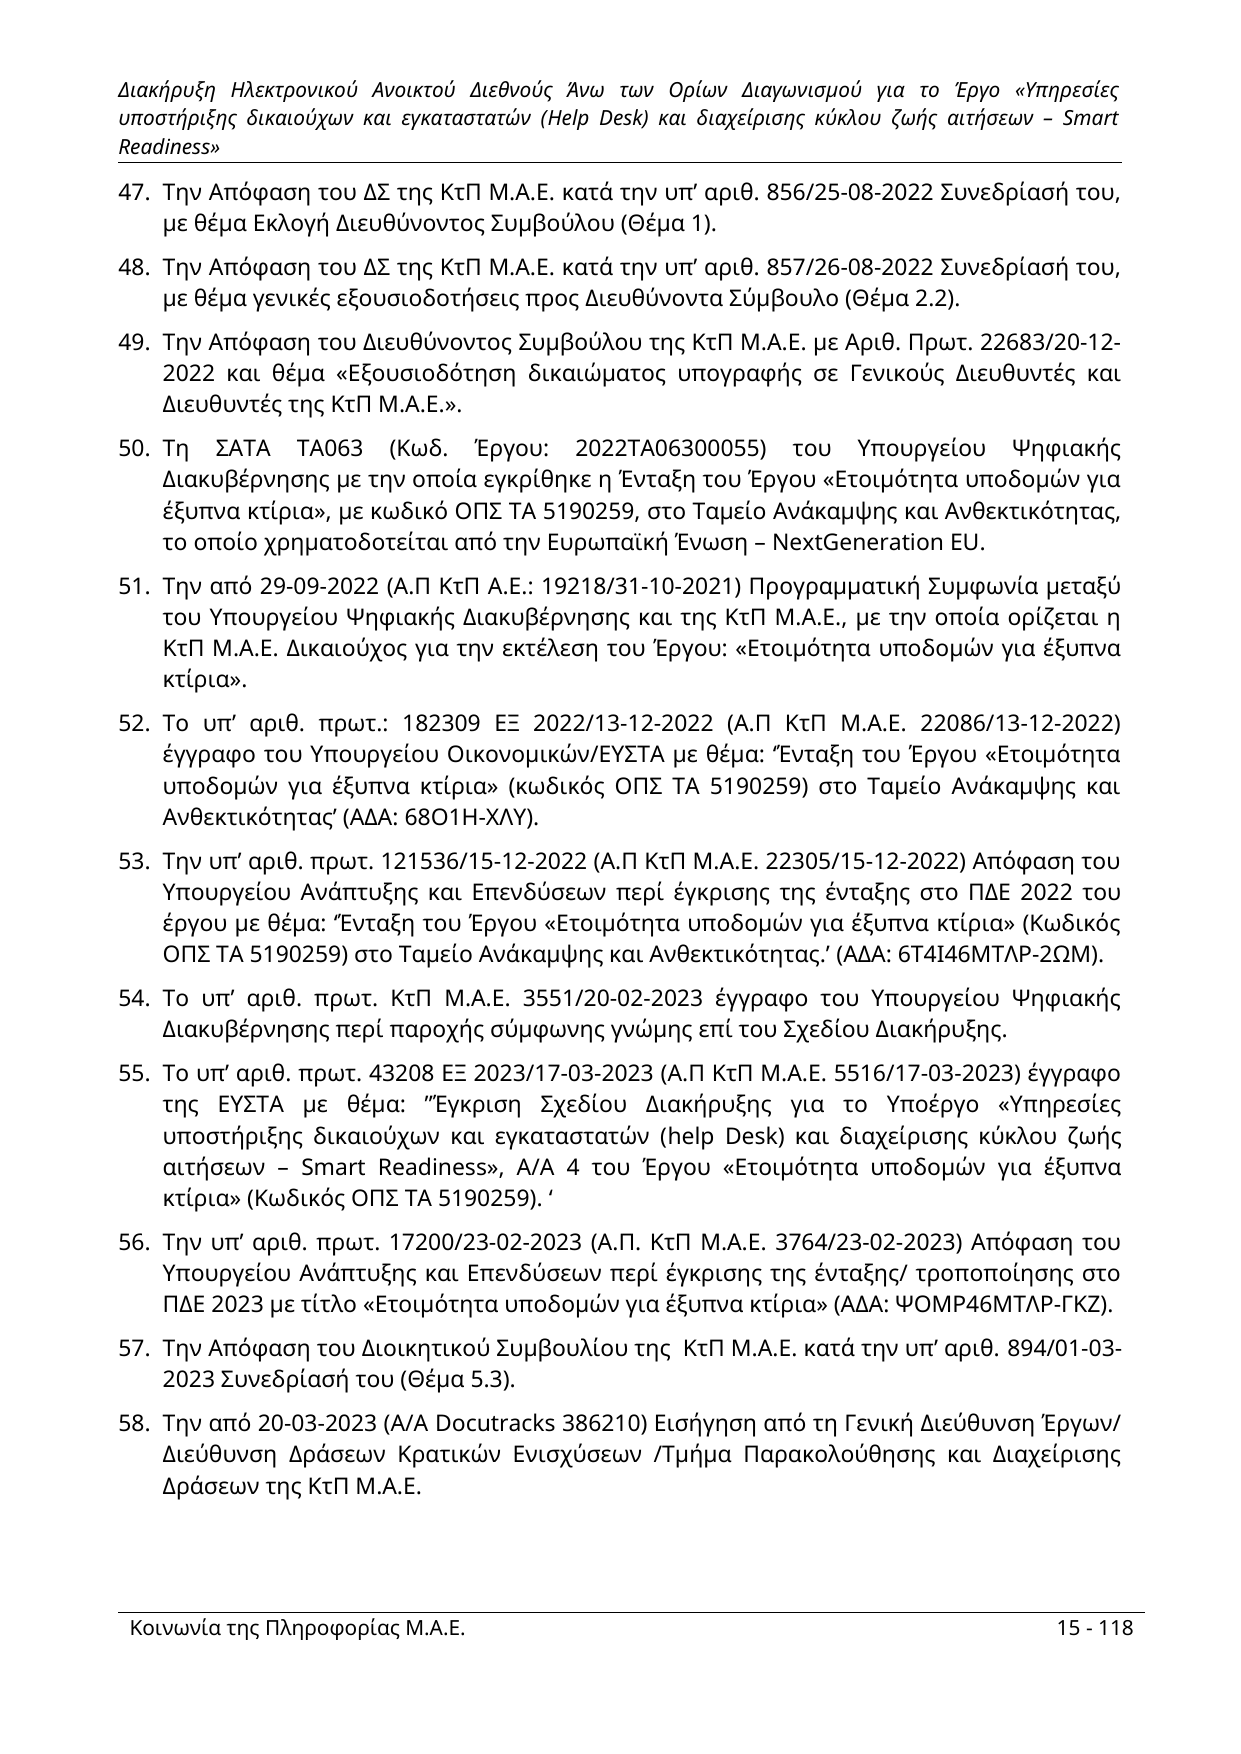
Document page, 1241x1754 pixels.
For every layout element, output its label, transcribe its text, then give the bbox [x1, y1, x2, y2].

list Την Απόφαση του ΔΣ της ΚτΠ Μ.Α.Ε. κατά την υπ’ αριθ. 856/25-08-2022 Συνεδρίασή του, με θέμα Εκλογή Διευθύνοντος Συμβούλου (Θέμα 1). [118, 176, 1122, 238]
list Την υπ’ αριθ. πρωτ. 121536/15-12-2022 (Α.Π ΚτΠ Μ.Α.Ε. 22305/15-12-2022) Απόφαση του Υπουργείου Ανάπτυξης και Επενδύσεων περί έγκρισης της ένταξης στο ΠΔΕ 2022 του έργου με θέμα: ‘Ένταξη του Έργου «Ετοιμότητα υποδομών για έξυπνα κτίρια» (Κωδικός ΟΠΣ ΤΑ 5190259) στο Ταμείο Ανάκαμψης και Ανθεκτικότητας.’ (ΑΔΑ: 6Τ4Ι46ΜΤΛΡ-2ΩΜ). [118, 845, 1122, 970]
list Το υπ’ αριθ. πρωτ. ΚτΠ Μ.Α.Ε. 3551/20-02-2023 έγγραφο του Υπουργείου Ψηφιακής Διακυβέρνησης περί παροχής σύμφωνης γνώμης επί του Σχεδίου Διακήρυξης. [118, 982, 1122, 1045]
list Την Απόφαση του Διευθύνοντος Συμβούλου της ΚτΠ Μ.Α.Ε. με Αριθ. Πρωτ. 22683/20-12-2022 και θέμα «Εξουσιοδότηση δικαιώματος υπογραφής σε Γενικούς Διευθυντές και Διευθυντές της ΚτΠ Μ.Α.Ε.». [118, 326, 1122, 420]
list Το υπ’ αριθ. πρωτ. 43208 ΕΞ 2023/17-03-2023 (Α.Π ΚτΠ Μ.Α.Ε. 5516/17-03-2023) έγγραφο της ΕΥΣΤΑ με θέμα: ”Έγκριση Σχεδίου Διακήρυξης για το Υποέργο «Υπηρεσίες υποστήριξης δικαιούχων και εγκαταστατών (help Desk) και διαχείρισης κύκλου ζωής αιτήσεων – Smart Readiness», Α/Α 4 του Έργου «Ετοιμότητα υποδομών για έξυπνα κτίρια» (Κωδικός ΟΠΣ ΤΑ 5190259). ‘ [118, 1057, 1122, 1213]
list Την από 29-09-2022 (Α.Π ΚτΠ Α.Ε.: 19218/31-10-2021) Προγραμματική Συμφωνία μεταξύ του Υπουργείου Ψηφιακής Διακυβέρνησης και της ΚτΠ Μ.Α.Ε., με την οποία ορίζεται η ΚτΠ Μ.Α.Ε. Δικαιούχος για την εκτέλεση του Έργου: «Ετοιμότητα υποδομών για έξυπνα κτίρια». [118, 570, 1122, 695]
list Το υπ’ αριθ. πρωτ.: 182309 ΕΞ 2022/13-12-2022 (Α.Π ΚτΠ Μ.Α.Ε. 22086/13-12-2022) έγγραφο του Υπουργείου Οικονομικών/ΕΥΣΤΑ με θέμα: ‘Ένταξη του Έργου «Ετοιμότητα υποδομών για έξυπνα κτίρια» (κωδικός ΟΠΣ ΤΑ 5190259) στο Ταμείο Ανάκαμψης και Ανθεκτικότητας’ (ΑΔΑ: 68Ο1Η-ΧΛΥ). [118, 707, 1122, 832]
list Την Απόφαση του Διοικητικού Συμβουλίου της ΚτΠ Μ.Α.Ε. κατά την υπ’ αριθ. 894/01-03-2023 Συνεδρίασή του (Θέμα 5.3). [118, 1332, 1122, 1395]
list Την υπ’ αριθ. πρωτ. 17200/23-02-2023 (Α.Π. ΚτΠ Μ.Α.Ε. 3764/23-02-2023) Απόφαση του Υπουργείου Ανάπτυξης και Επενδύσεων περί έγκρισης της ένταξης/ τροποποίησης στο ΠΔΕ 2023 με τίτλο «Ετοιμότητα υποδομών για έξυπνα κτίρια» (ΑΔΑ: ΨΟΜΡ46ΜΤΛΡ-ΓΚΖ). [118, 1226, 1122, 1320]
list Την από 20-03-2023 (Α/Α Docutracks 386210) Εισήγηση από τη Γενική Διεύθυνση Έργων/ Διεύθυνση Δράσεων Κρατικών Ενισχύσεων /Τμήμα Παρακολούθησης και Διαχείρισης Δράσεων της ΚτΠ Μ.Α.Ε. [118, 1407, 1122, 1501]
list Την Απόφαση του ΔΣ της ΚτΠ Μ.Α.Ε. κατά την υπ’ αριθ. 857/26-08-2022 Συνεδρίασή του, με θέμα γενικές εξουσιοδοτήσεις προς Διευθύνοντα Σύμβουλο (Θέμα 2.2). [118, 251, 1122, 313]
list Τη ΣΑΤΑ ΤΑ063 (Κωδ. Έργου: 2022ΤΑ06300055) του Υπουργείου Ψηφιακής Διακυβέρνησης με την οποία εγκρίθηκε η Ένταξη του Έργου «Ετοιμότητα υποδομών για έξυπνα κτίρια», με κωδικό ΟΠΣ ΤΑ 5190259, στο Ταμείο Ανάκαμψης και Ανθεκτικότητας, το οποίο χρηματοδοτείται από την Ευρωπαϊκή Ένωση – NextGeneration EU. [118, 432, 1122, 557]
